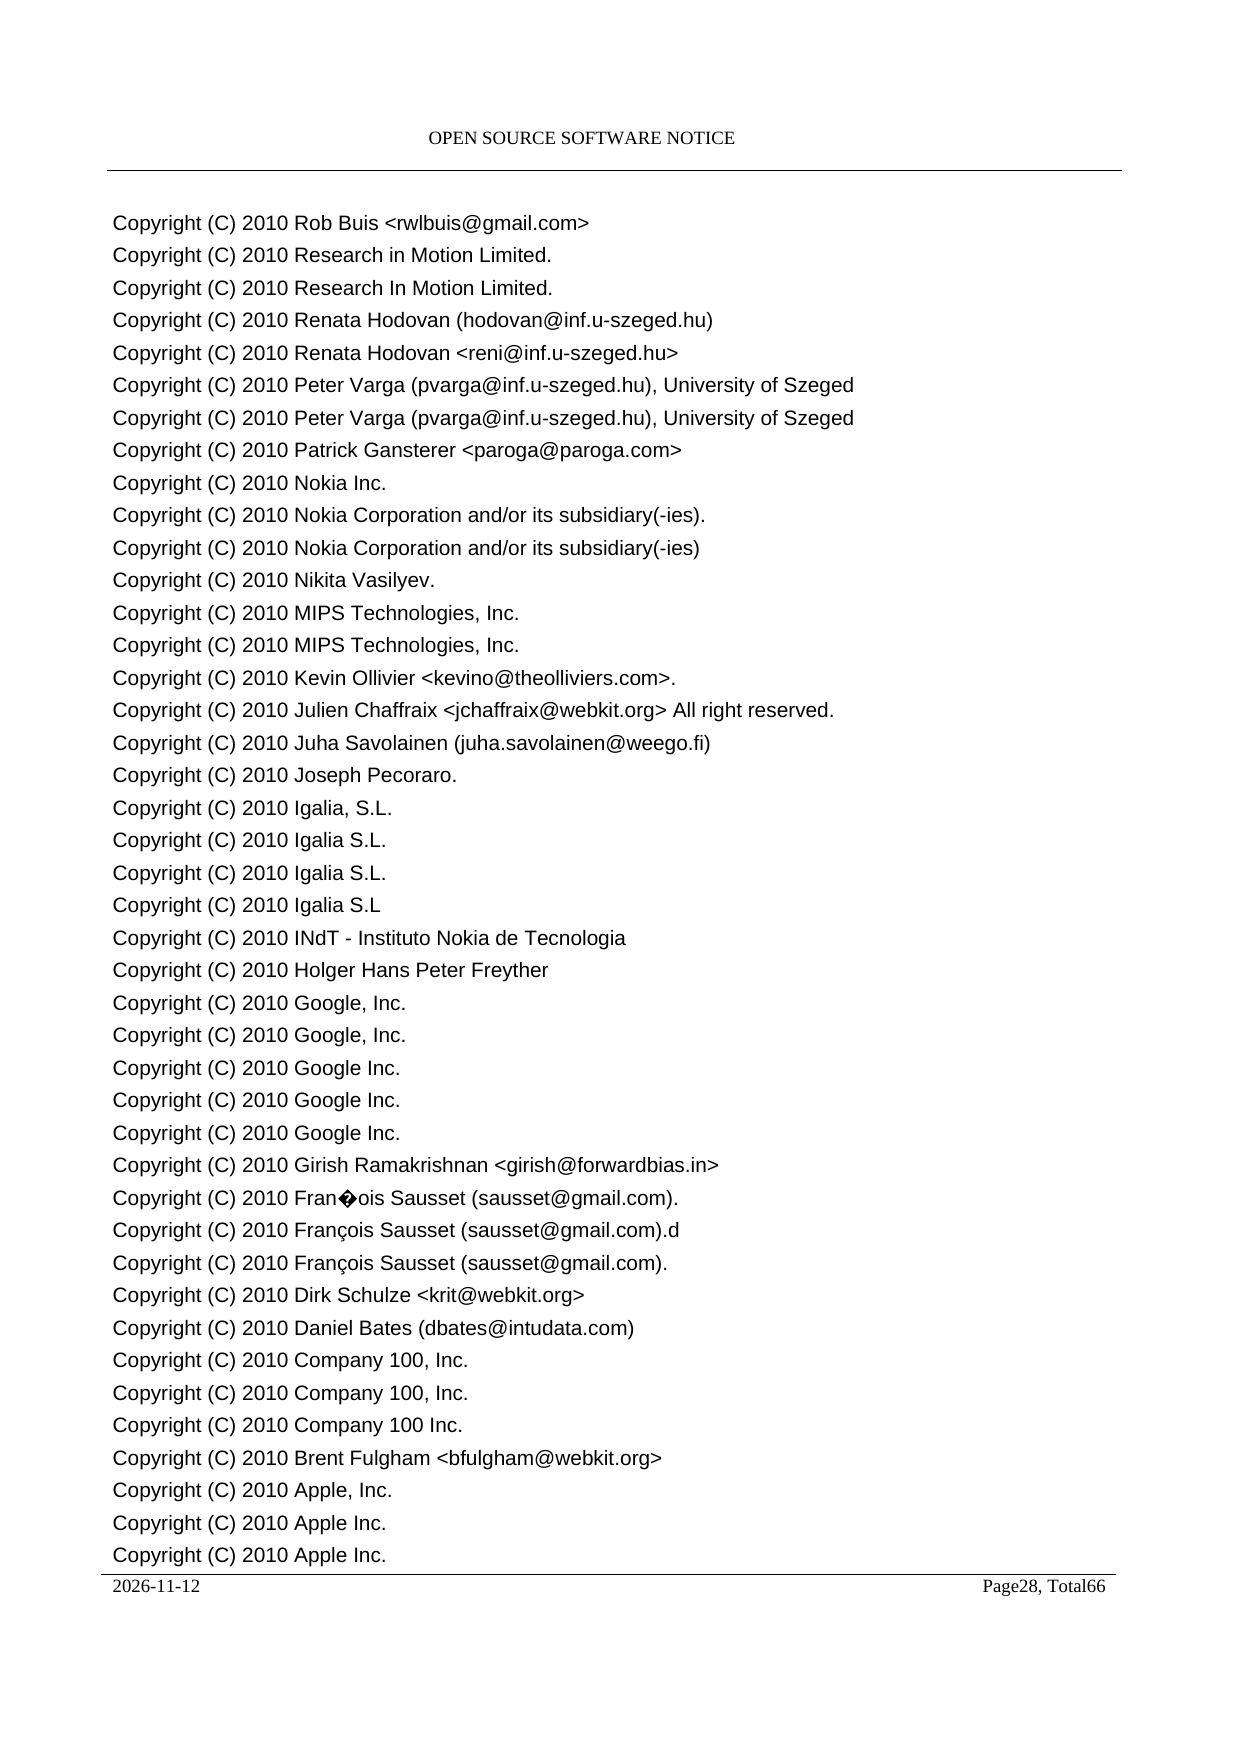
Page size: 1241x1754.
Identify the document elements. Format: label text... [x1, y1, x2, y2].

text Copyright (C) 2010 Joseph Pecoraro. [112, 759, 1128, 791]
text Copyright (C) 2010 Daniel Bates (dbates@intudata.com) [112, 1311, 1128, 1344]
text Copyright (C) 2010 Igalia S.L [112, 889, 1128, 921]
text Copyright (C) 2010 François Sausset (sausset@gmail.com). [112, 1246, 1128, 1279]
text Copyright (C) 2010 Company 100 Inc. [112, 1409, 1128, 1441]
text Copyright (C) 2010 Nokia Corporation and/or its subsidiary(-ies). [112, 499, 1128, 531]
text Copyright (C) 2010 Holger Hans Peter Freyther [112, 954, 1128, 986]
text Copyright (C) 2010 Fran�ois Sausset (sausset@gmail.com). [112, 1181, 1128, 1214]
text Copyright (C) 2010 Patrick Gansterer <paroga@paroga.com> [112, 434, 1128, 466]
text Copyright (C) 2010 Nokia Corporation and/or its subsidiary(-ies) [112, 531, 1128, 564]
text Copyright (C) 2010 Research In Motion Limited. [112, 271, 1128, 304]
text Copyright (C) 2010 Dirk Schulze <krit@webkit.org> [112, 1279, 1128, 1311]
text Copyright (C) 2010 Nokia Inc. [112, 466, 1128, 499]
text Copyright (C) 2010 Peter Varga (pvarga@inf.u-szeged.hu), University of Szeged [112, 369, 1128, 401]
text Copyright (C) 2010 Google, Inc. [112, 1019, 1128, 1051]
text Copyright (C) 2010 Research in Motion Limited. [112, 239, 1128, 271]
text Copyright (C) 2010 INdT - Instituto Nokia de Tecnologia [112, 921, 1128, 954]
text Copyright (C) 2010 Igalia S.L. [112, 856, 1128, 889]
text Copyright (C) 2010 Igalia, S.L. [112, 791, 1128, 824]
text Copyright (C) 2010 Renata Hodovan <reni@inf.u-szeged.hu> [112, 336, 1128, 369]
text Copyright (C) 2010 Apple Inc. [112, 1539, 1128, 1571]
text Copyright (C) 2010 Apple Inc. [112, 1506, 1128, 1539]
text Copyright (C) 2010 Girish Ramakrishnan <girish@forwardbias.in> [112, 1149, 1128, 1181]
text Copyright (C) 2010 Google, Inc. [112, 986, 1128, 1019]
text Copyright (C) 2010 MIPS Technologies, Inc. [112, 629, 1128, 661]
text Copyright (C) 2010 Google Inc. [112, 1116, 1128, 1149]
text Copyright (C) 2010 Kevin Ollivier <kevino@theolliviers.com>. [112, 661, 1128, 694]
text Copyright (C) 2010 Igalia S.L. [112, 824, 1128, 856]
text Copyright (C) 2010 Company 100, Inc. [112, 1344, 1128, 1376]
text Copyright (C) 2010 François Sausset (sausset@gmail.com).d [112, 1214, 1128, 1246]
text Copyright (C) 2010 Brent Fulgham <bfulgham@webkit.org> [112, 1441, 1128, 1474]
text Copyright (C) 2010 Peter Varga (pvarga@inf.u-szeged.hu), University of Szeged [112, 401, 1128, 434]
text Copyright (C) 2010 Google Inc. [112, 1084, 1128, 1116]
text Copyright (C) 2010 Rob Buis <rwlbuis@gmail.com> [112, 206, 1128, 239]
text Copyright (C) 2010 Juha Savolainen (juha.savolainen@weego.fi) [112, 726, 1128, 759]
text Copyright (C) 2010 Company 100, Inc. [112, 1376, 1128, 1409]
text Copyright (C) 2010 Apple, Inc. [112, 1474, 1128, 1506]
text Copyright (C) 2010 MIPS Technologies, Inc. [112, 596, 1128, 629]
text Copyright (C) 2010 Julien Chaffraix <jchaffraix@webkit.org> All right reserved. [112, 694, 1128, 726]
text Copyright (C) 2010 Nikita Vasilyev. [112, 564, 1128, 596]
text Copyright (C) 2010 Renata Hodovan (hodovan@inf.u-szeged.hu) [112, 304, 1128, 336]
text Copyright (C) 2010 Google Inc. [112, 1051, 1128, 1084]
